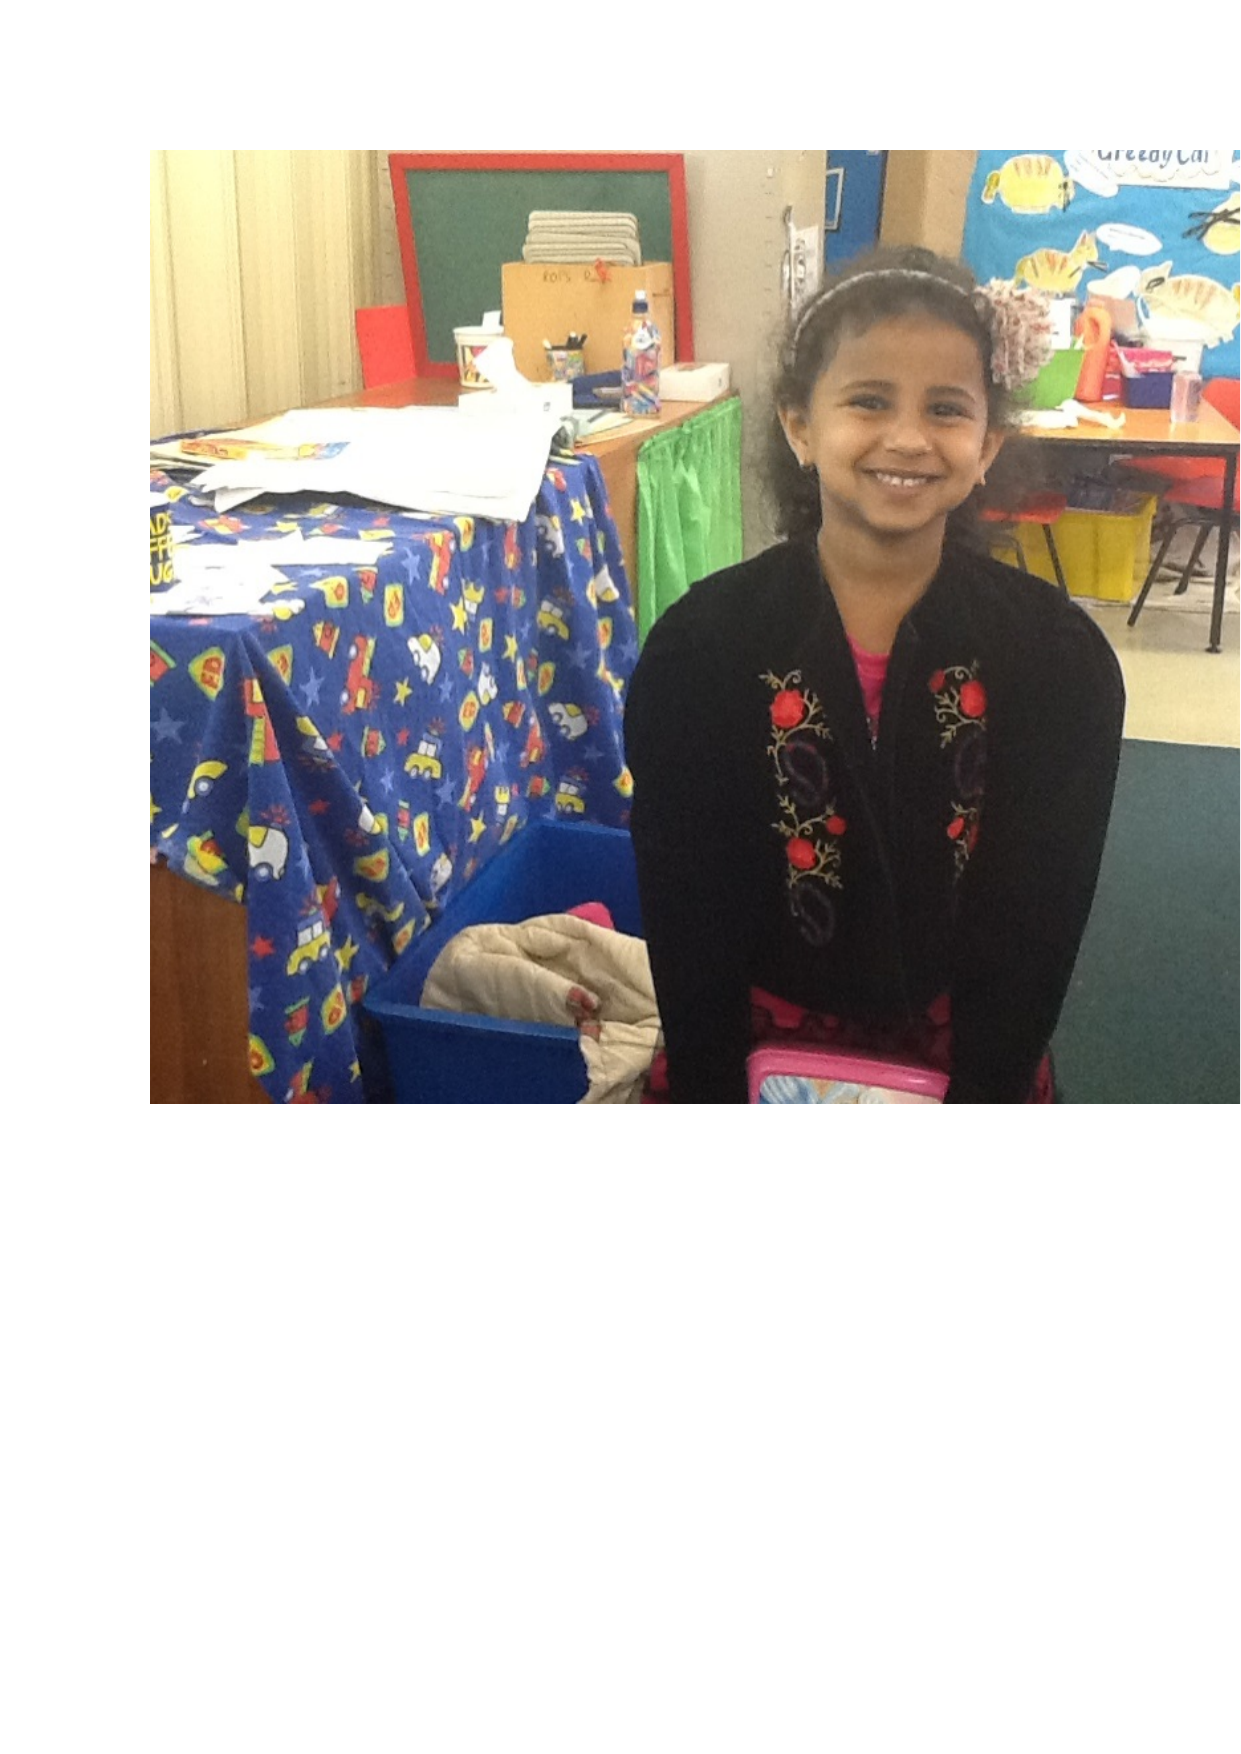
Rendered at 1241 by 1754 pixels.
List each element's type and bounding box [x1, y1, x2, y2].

picture [150, 150, 1241, 1104]
